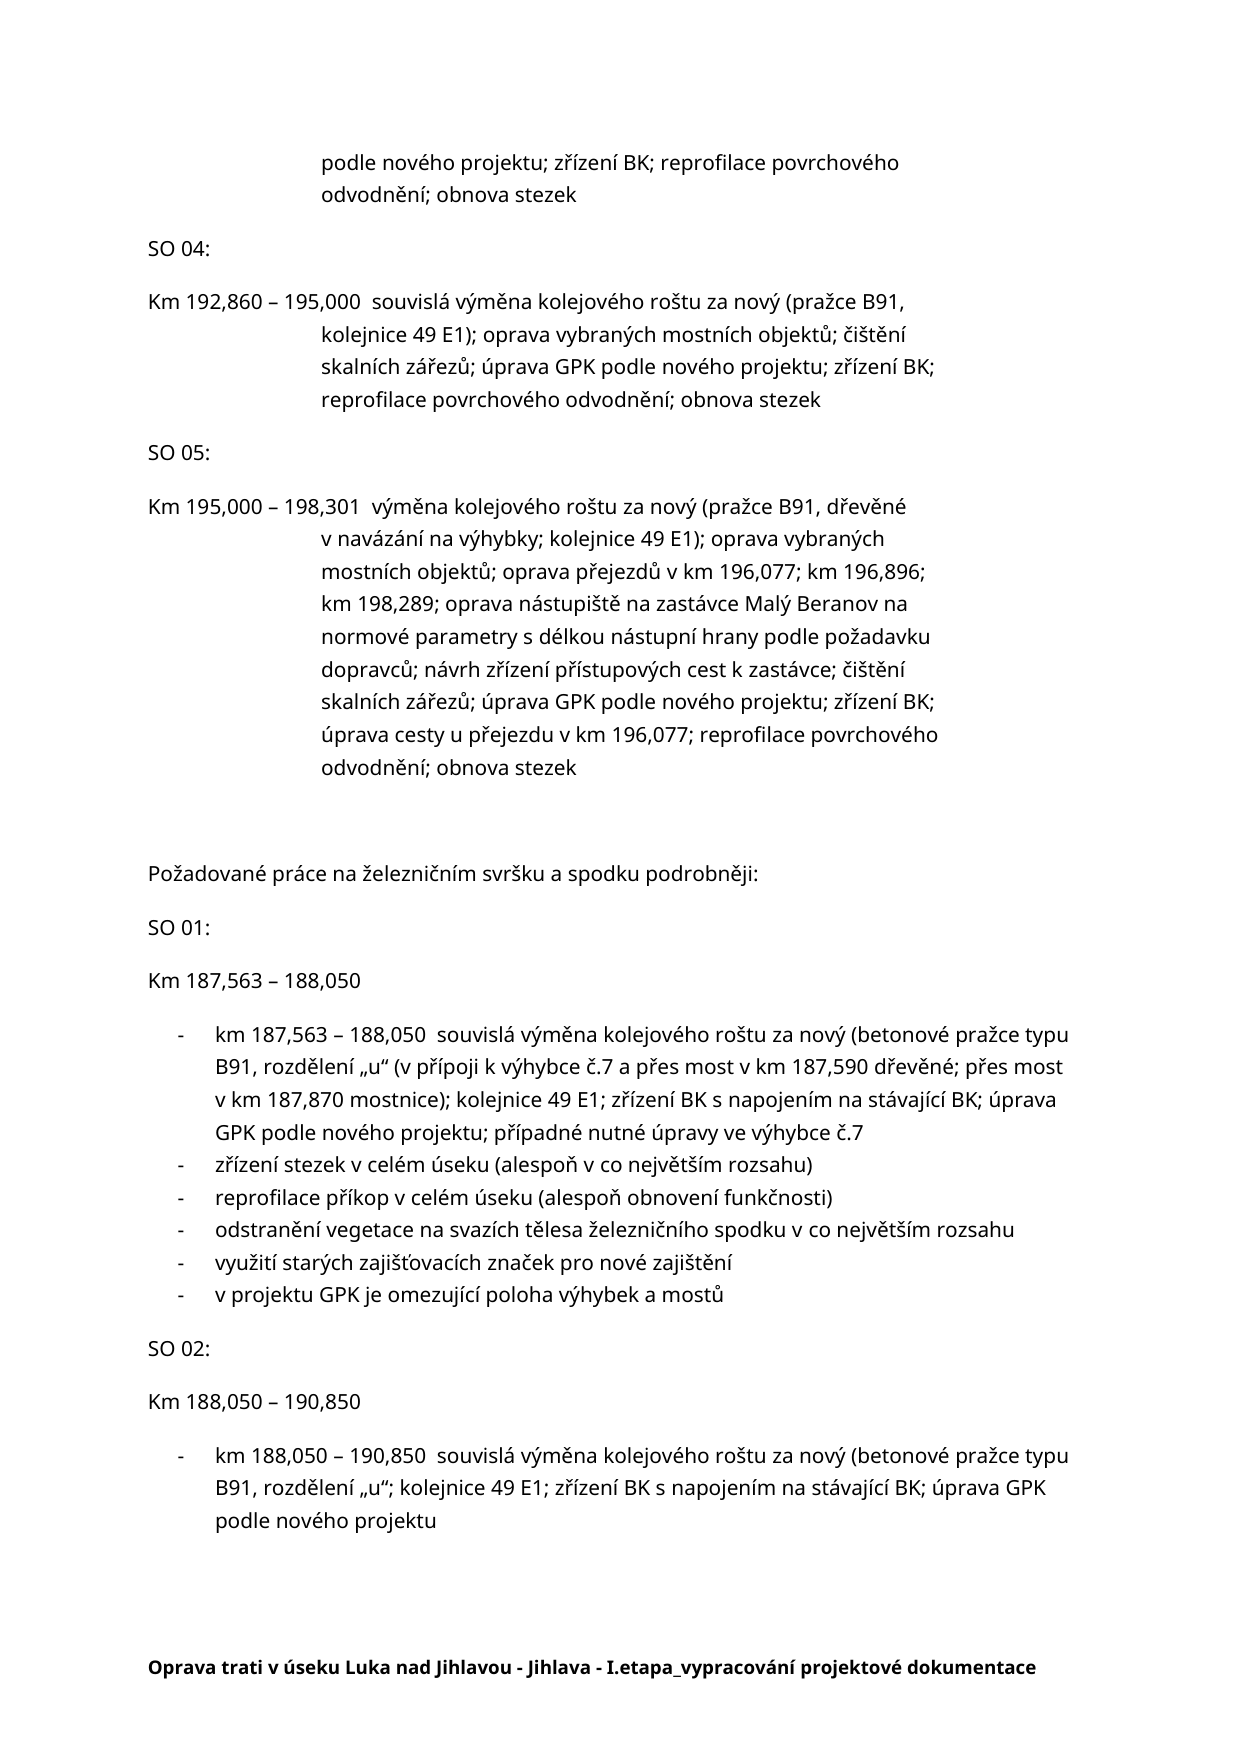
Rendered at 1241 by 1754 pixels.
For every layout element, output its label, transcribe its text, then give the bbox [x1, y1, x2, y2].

list km 187,563 – 188,050 souvislá výměna kolejového roštu za nový (betonové pražce typu B91, rozdělení „u“ (v přípoji k výhybce č.7 a přes most v km 187,590 dřevěné; přes most v km 187,870 mostnice); kolejnice 49 E1; zřízení BK s napojením na stávající BK; úprava GPK podle nového projektu; případné nutné úpravy ve výhybce č.7 [177, 1020, 1093, 1146]
list zřízení stezek v celém úseku (alespoň v co největším rozsahu) [177, 1150, 1093, 1179]
list km 188,050 – 190,850 souvislá výměna kolejového roštu za nový (betonové pražce typu B91, rozdělení „u“; kolejnice 49 E1; zřízení BK s napojením na stávající BK; úprava GPK podle nového projektu [177, 1441, 1093, 1534]
list v projektu GPK je omezující poloha výhybek a mostů [177, 1281, 1093, 1309]
text SO 05: [148, 438, 1093, 467]
text Požadované práce na železničním svršku a spodku podrobněji: [148, 859, 1093, 888]
text SO 01: [148, 913, 1093, 941]
text Km 187,563 – 188,050 [148, 966, 1093, 995]
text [148, 148, 1093, 209]
list reprofilace příkop v celém úseku (alespoň obnovení funkčnosti) [177, 1183, 1093, 1211]
list využití starých zajišťovacích značek pro nové zajištění [177, 1248, 1093, 1276]
text Km 195,000 – 198,301 výměna kolejového roštu za nový (pražce B91, dřevěné v navázání na výhybky; kolejnice 49 E1); oprava vybraných mostních objektů; oprava přejezdů v km 196,077; km 196,896; km 198,289; oprava nástupiště na zastávce Malý Beranov na normové parametry s délkou nástupní hrany podle požadavku dopravců; návrh zřízení přístupových cest k zastávce; čištění skalních zářezů; úprava GPK podle nového projektu; zřízení BK; úprava cesty u přejezdu v km 196,077; reprofilace povrchového odvodnění; obnova stezek [148, 492, 1093, 781]
text Km 188,050 – 190,850 [148, 1387, 1093, 1416]
text SO 02: [148, 1334, 1093, 1362]
text Km 192,860 – 195,000 souvislá výměna kolejového roštu za nový (pražce B91, kolejnice 49 E1); oprava vybraných mostních objektů; čištění skalních zářezů; úprava GPK podle nového projektu; zřízení BK; reprofilace povrchového odvodnění; obnova stezek [148, 287, 1093, 413]
list odstranění vegetace na svazích tělesa železničního spodku v co největším rozsahu [177, 1215, 1093, 1244]
text SO 04: [148, 234, 1093, 262]
